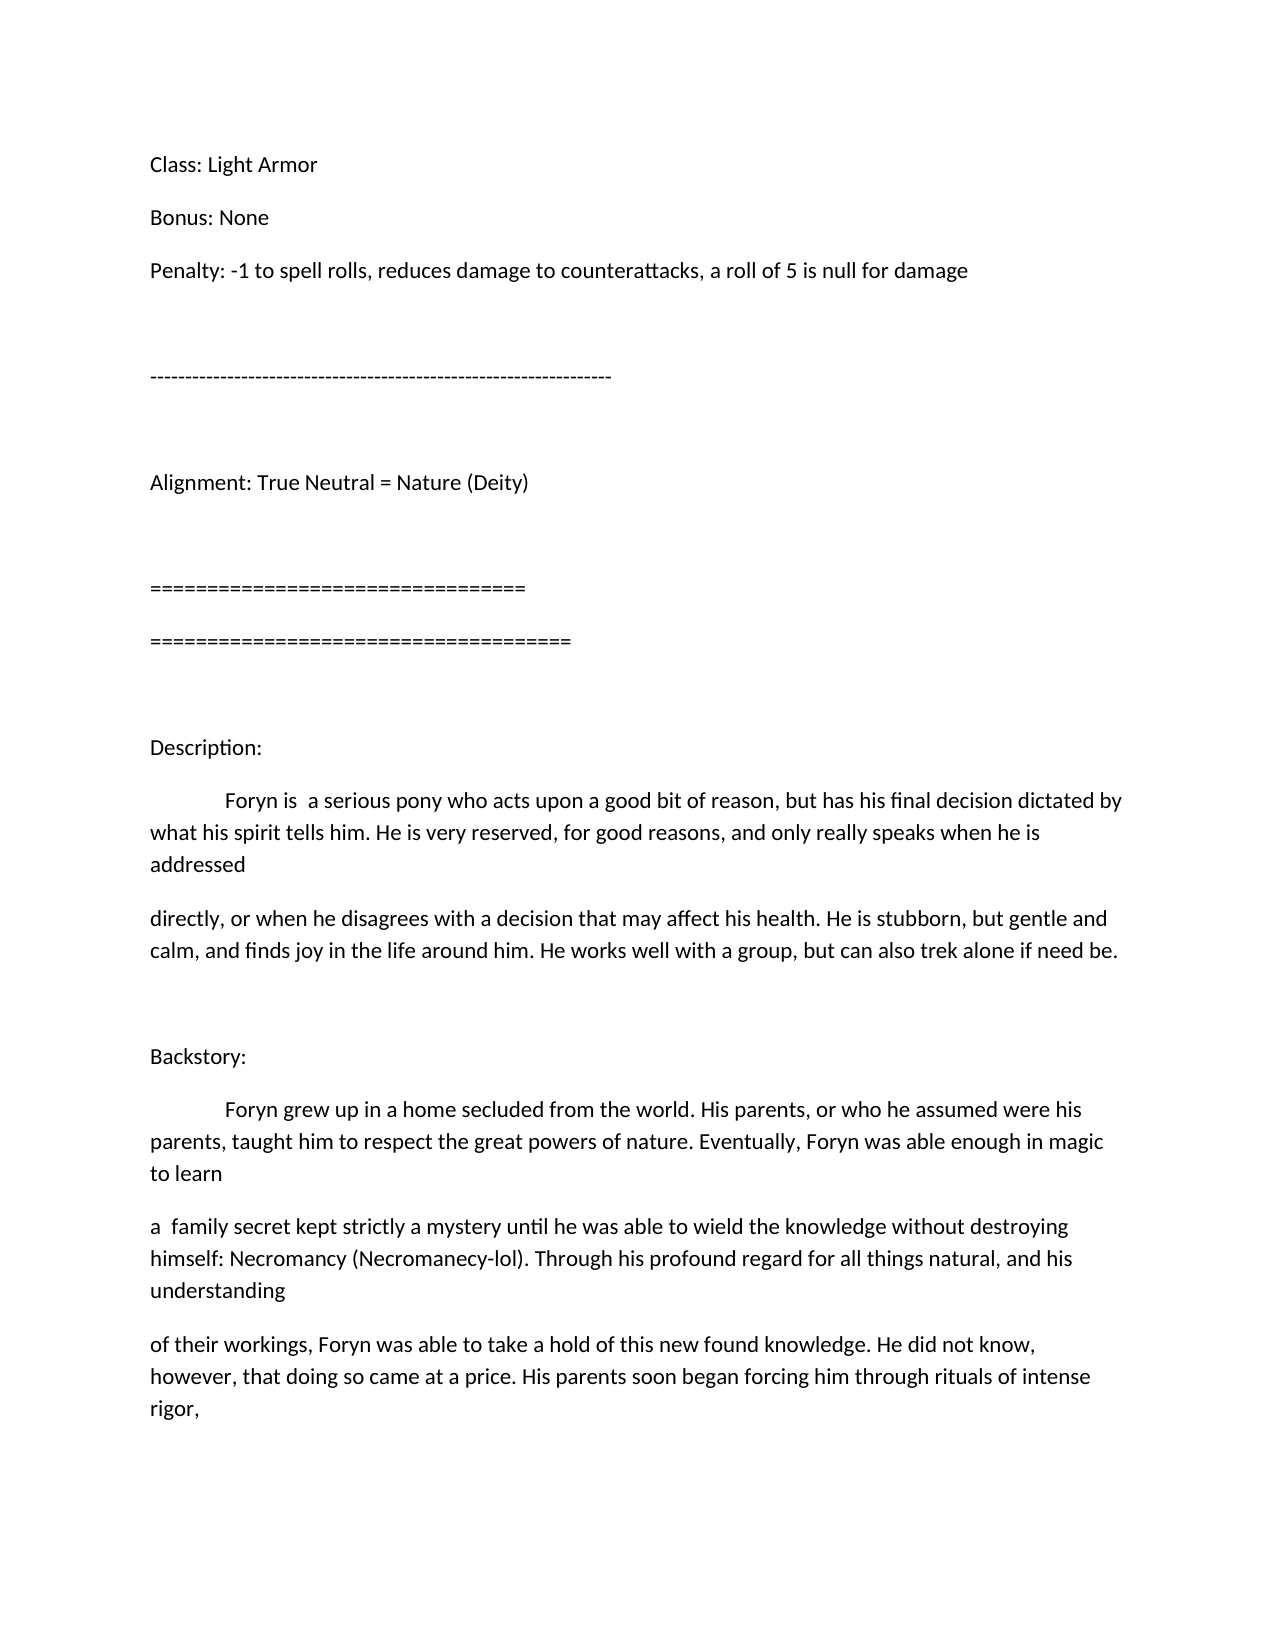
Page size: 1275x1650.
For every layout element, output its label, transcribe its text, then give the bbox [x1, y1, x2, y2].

text Foryn grew up in a home secluded from the world. His parents, or who he assumed were his parents, taught him to respect the great powers of nature. Eventually, Foryn was able enough in magic to learn [150, 1095, 1125, 1187]
text of their workings, Foryn was able to take a hold of this new found knowledge. He did not know, however, that doing so came at a price. His parents soon began forcing him through rituals of intense rigor, [150, 1330, 1125, 1422]
text a family secret kept strictly a mystery until he was able to wield the knowledge without destroying himself: Necromancy (Necromanecy-lol). Through his profound regard for all things natural, and his understanding [150, 1212, 1125, 1305]
text directly, or when he disagrees with a decision that may affect his health. He is stubborn, but gentle and calm, and finds joy in the life around him. He works well with a group, but can also trek alone if need be. [150, 904, 1125, 964]
text ===================================== [150, 627, 1125, 655]
text Foryn is a serious pony who acts upon a good bit of reason, but has his final decision dictated by what his spirit tells him. He is very reserved, for good reasons, and only really speaks when he is addressed [150, 786, 1125, 879]
text Class: Light Armor [150, 150, 1125, 178]
text Backstory: [150, 1042, 1125, 1070]
text Description: [150, 733, 1125, 761]
text Bonus: None [150, 203, 1125, 231]
text Penalty: -1 to spell rolls, reduces damage to counterattacks, a roll of 5 is null for damage [150, 256, 1125, 284]
text ================================= [150, 574, 1125, 602]
text ------------------------------------------------------------------ [150, 362, 1125, 390]
text Alignment: True Neutral = Nature (Deity) [150, 468, 1125, 496]
